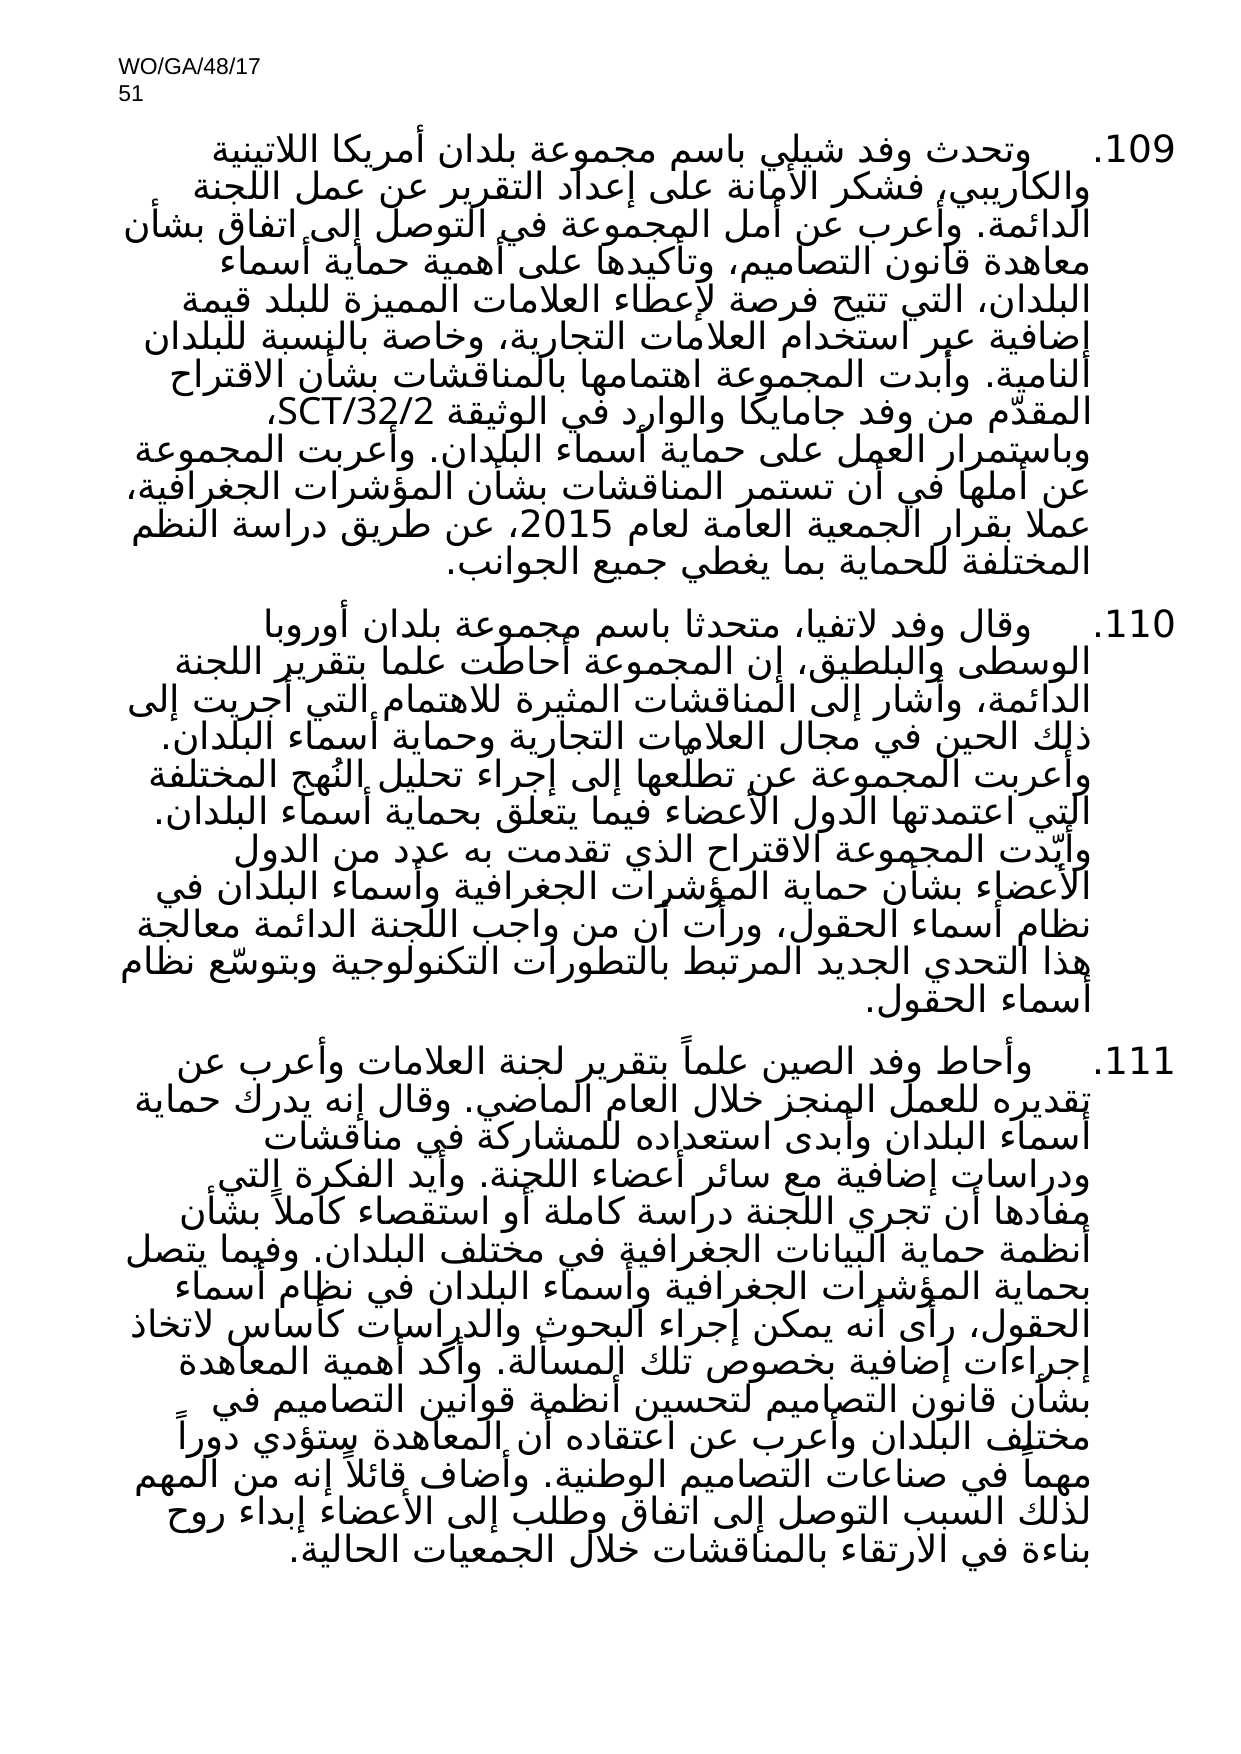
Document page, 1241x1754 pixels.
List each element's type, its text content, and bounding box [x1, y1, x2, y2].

list وأحاط وفد الصين علماً بتقرير لجنة العلامات وأعرب عن تقديره للعمل المنجز خلال العام الماضي. وقال إنه يدرك حماية أسماء البلدان وأبدى استعداده للمشاركة في مناقشات ودراسات إضافية مع سائر أعضاء اللجنة. وأيد الفكرة التي مفادها أن تجري اللجنة دراسة كاملة أو استقصاء كاملاً بشأن أنظمة حماية البيانات الجغرافية في مختلف البلدان. وفيما يتصل بحماية المؤشرات الجغرافية وأسماء البلدان في نظام أسماء الحقول، رأى أنه يمكن إجراء البحوث والدراسات كأساس لاتخاذ إجراءات إضافية بخصوص تلك المسألة. وأكد أهمية المعاهدة بشأن قانون التصاميم لتحسين أنظمة قوانين التصاميم في مختلف البلدان وأعرب عن اعتقاده أن المعاهدة ستؤدي دوراً مهماً في صناعات التصاميم الوطنية. وأضاف قائلاً إنه من المهم لذلك السبب التوصل إلى اتفاق وطلب إلى الأعضاء إبداء روح بناءة في الارتقاء بالمناقشات خلال الجمعيات الحالية. [118, 1045, 1092, 1570]
list وقال وفد لاتفيا، متحدثا باسم مجموعة بلدان أوروبا الوسطى والبلطيق، إن المجموعة أحاطت علما بتقرير اللجنة الدائمة، وأشار إلى المناقشات المثيرة للاهتمام التي أجريت إلى ذلك الحين في مجال العلامات التجارية وحماية أسماء البلدان. وأعربت المجموعة عن تطلّعها إلى إجراء تحليل النُهج المختلفة التي اعتمدتها الدول الأعضاء فيما يتعلق بحماية أسماء البلدان. وأيّدت المجموعة الاقتراح الذي تقدمت به عدد من الدول الأعضاء بشأن حماية المؤشرات الجغرافية وأسماء البلدان في نظام أسماء الحقول، ورأت أن من واجب اللجنة الدائمة معالجة هذا التحدي الجديد المرتبط بالتطورات التكنولوجية وبتوسّع نظام أسماء الحقول. [118, 607, 1092, 1020]
list وتحدث وفد شيلي باسم مجموعة بلدان أمريكا اللاتينية والكاريبي، فشكر الأمانة على إعداد التقرير عن عمل اللجنة الدائمة. وأعرب عن أمل المجموعة في التوصل إلى اتفاق بشأن معاهدة قانون التصاميم، وتأكيدها على أهمية حماية أسماء البلدان، التي تتيح فرصة لإعطاء العلامات المميزة للبلد قيمة إضافية عبر استخدام العلامات التجارية، وخاصة بالنسبة للبلدان النامية. وأبدت المجموعة اهتمامها بالمناقشات بشأن الاقتراح المقدّم من وفد جامايكا والوارد في الوثيقة SCT/32/2، وباستمرار العمل على حماية أسماء البلدان. وأعربت المجموعة عن أملها في أن تستمر المناقشات بشأن المؤشرات الجغرافية، عملا بقرار الجمعية العامة لعام 2015، عن طريق دراسة النظم المختلفة للحماية بما يغطي جميع الجوانب. [118, 132, 1092, 582]
